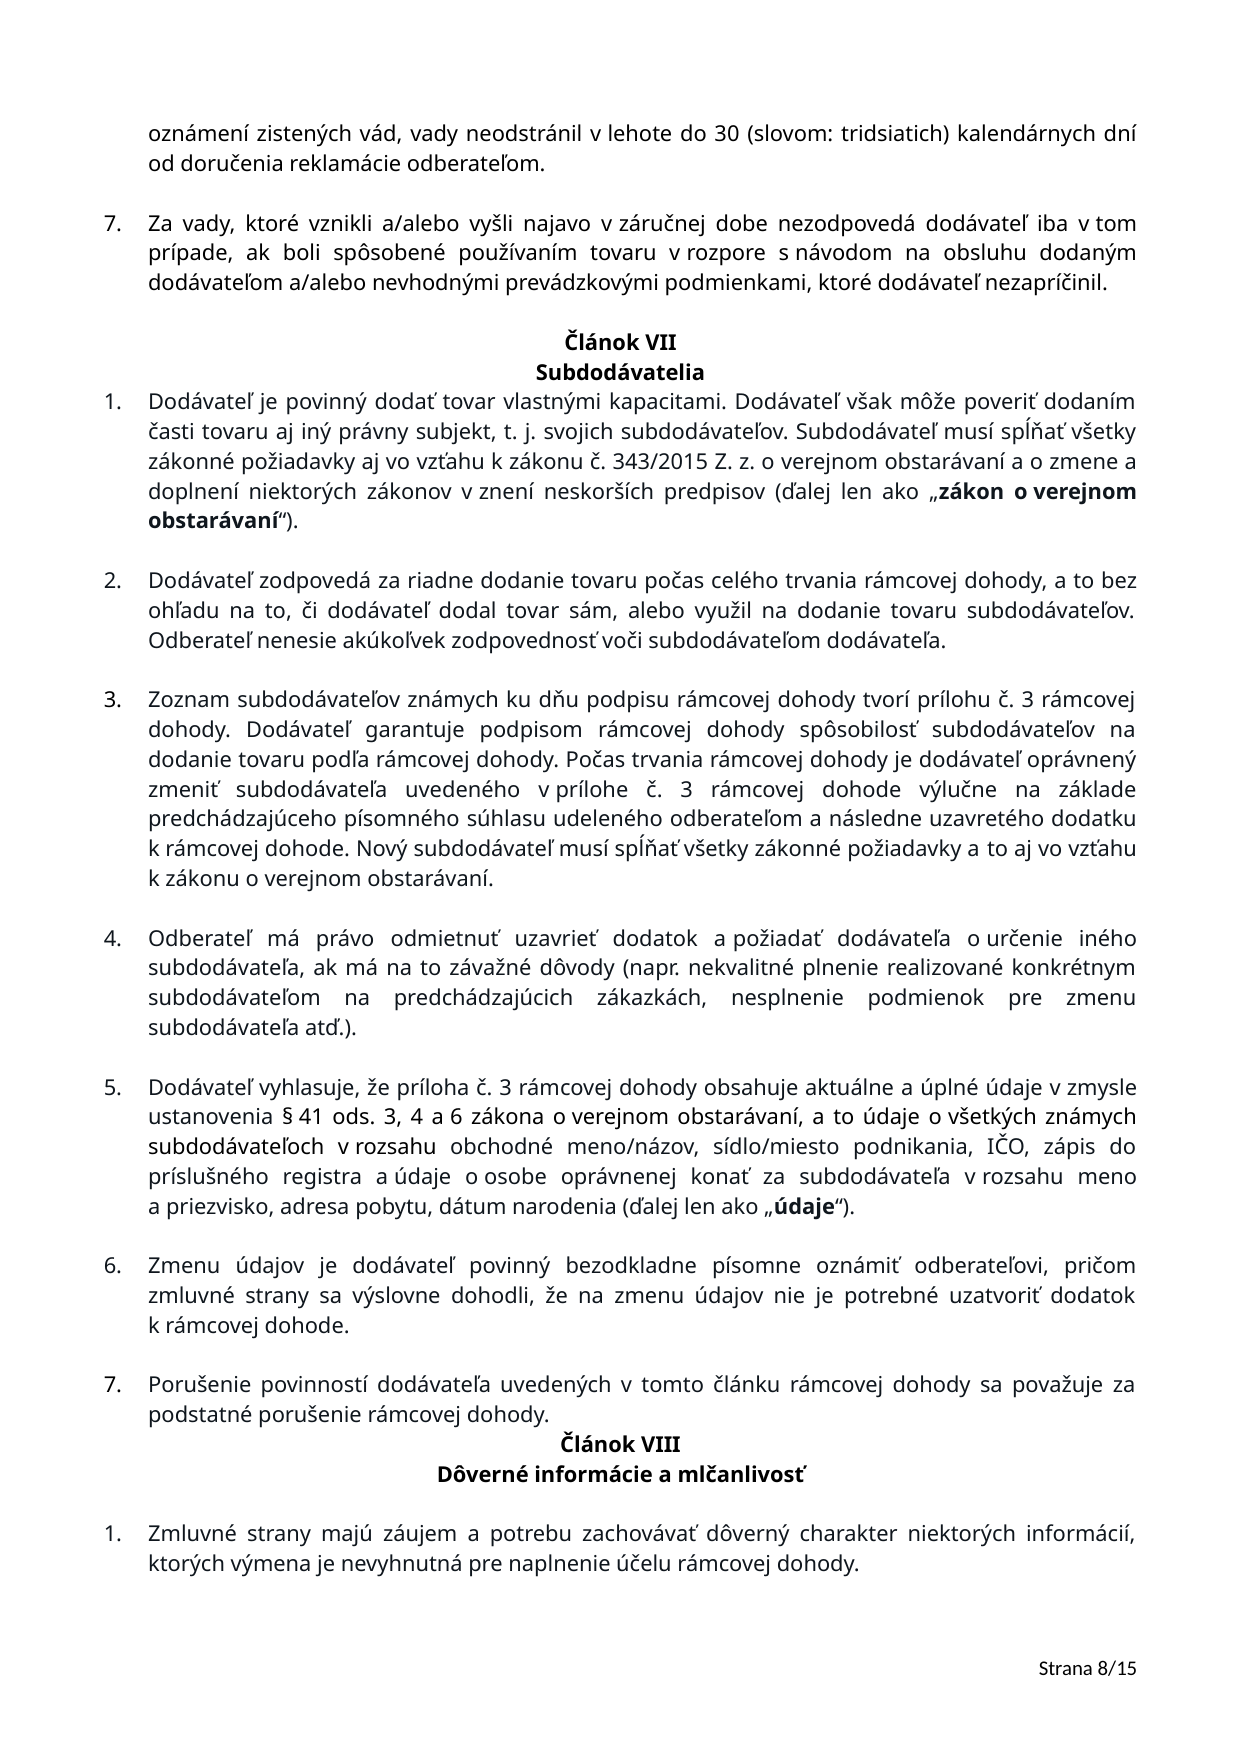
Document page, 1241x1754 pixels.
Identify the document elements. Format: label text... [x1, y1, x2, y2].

list Zmenu údajov je dodávateľ povinný bezodkladne písomne oznámiť odberateľovi, pričom zmluvné strany sa výslovne dohodli, že na zmenu údajov nie je potrebné uzatvoriť dodatok k rámcovej dohode. [103, 1250, 1137, 1340]
list Dodávateľ zodpovedá za riadne dodanie tovaru počas celého trvania rámcovej dohody, a to bez ohľadu na to, či dodávateľ dodal tovar sám, alebo využil na dodanie tovaru subdodávateľov. Odberateľ nenesie akúkoľvek zodpovednosť voči subdodávateľom dodávateľa. [103, 565, 1137, 654]
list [103, 118, 1137, 178]
text Subdodávatelia [103, 357, 1137, 386]
list Dodávateľ vyhlasuje, že príloha č. 3 rámcovej dohody obsahuje aktuálne a úplné údaje v zmysle ustanovenia § 41 ods. 3, 4 a 6 zákona o verejnom obstarávaní, a to údaje o všetkých známych subdodávateľoch v rozsahu obchodné meno/názov, sídlo/miesto podnikania, IČO, zápis do príslušného registra a údaje o osobe oprávnenej konať za subdodávateľa v rozsahu meno a priezvisko, adresa pobytu, dátum narodenia (ďalej len ako „údaje“). [103, 1072, 1137, 1221]
text Článok VIII [103, 1429, 1137, 1459]
list Za vady, ktoré vznikli a/alebo vyšli najavo v záručnej dobe nezodpovedá dodávateľ iba v tom prípade, ak boli spôsobené používaním tovaru v rozpore s návodom na obsluhu dodaným dodávateľom a/alebo nevhodnými prevádzkovými podmienkami, ktoré dodávateľ nezapríčinil. [103, 208, 1137, 297]
list Odberateľ má právo odmietnuť uzavrieť dodatok a požiadať dodávateľa o určenie iného subdodávateľa, ak má na to závažné dôvody (napr. nekvalitné plnenie realizované konkrétnym subdodávateľom na predchádzajúcich zákazkách, nesplnenie podmienok pre zmenu subdodávateľa atď.). [103, 923, 1137, 1042]
list Dodávateľ je povinný dodať tovar vlastnými kapacitami. Dodávateľ však môže poveriť dodaním časti tovaru aj iný právny subjekt, t. j. svojich subdodávateľov. Subdodávateľ musí spĺňať všetky zákonné požiadavky aj vo vzťahu k zákonu č. 343/2015 Z. z. o verejnom obstarávaní a o zmene a doplnení niektorých zákonov v znení neskorších predpisov (ďalej len ako „zákon o verejnom obstarávaní“). [103, 386, 1137, 535]
text Dôverné informácie a mlčanlivosť [103, 1459, 1137, 1489]
list Zoznam subdodávateľov známych ku dňu podpisu rámcovej dohody tvorí prílohu č. 3 rámcovej dohody. Dodávateľ garantuje podpisom rámcovej dohody spôsobilosť subdodávateľov na dodanie tovaru podľa rámcovej dohody. Počas trvania rámcovej dohody je dodávateľ oprávnený zmeniť subdodávateľa uvedeného v prílohe č. 3 rámcovej dohode výlučne na základe predchádzajúceho písomného súhlasu udeleného odberateľom a následne uzavretého dodatku k rámcovej dohode. Nový subdodávateľ musí spĺňať všetky zákonné požiadavky a to aj vo vzťahu k zákonu o verejnom obstarávaní. [103, 684, 1137, 893]
text Článok VII [103, 327, 1137, 357]
list Porušenie povinností dodávateľa uvedených v tomto článku rámcovej dohody sa považuje za podstatné porušenie rámcovej dohody. [103, 1369, 1137, 1429]
list Zmluvné strany majú záujem a potrebu zachovávať dôverný charakter niektorých informácií, ktorých výmena je nevyhnutná pre naplnenie účelu rámcovej dohody. [103, 1518, 1137, 1578]
